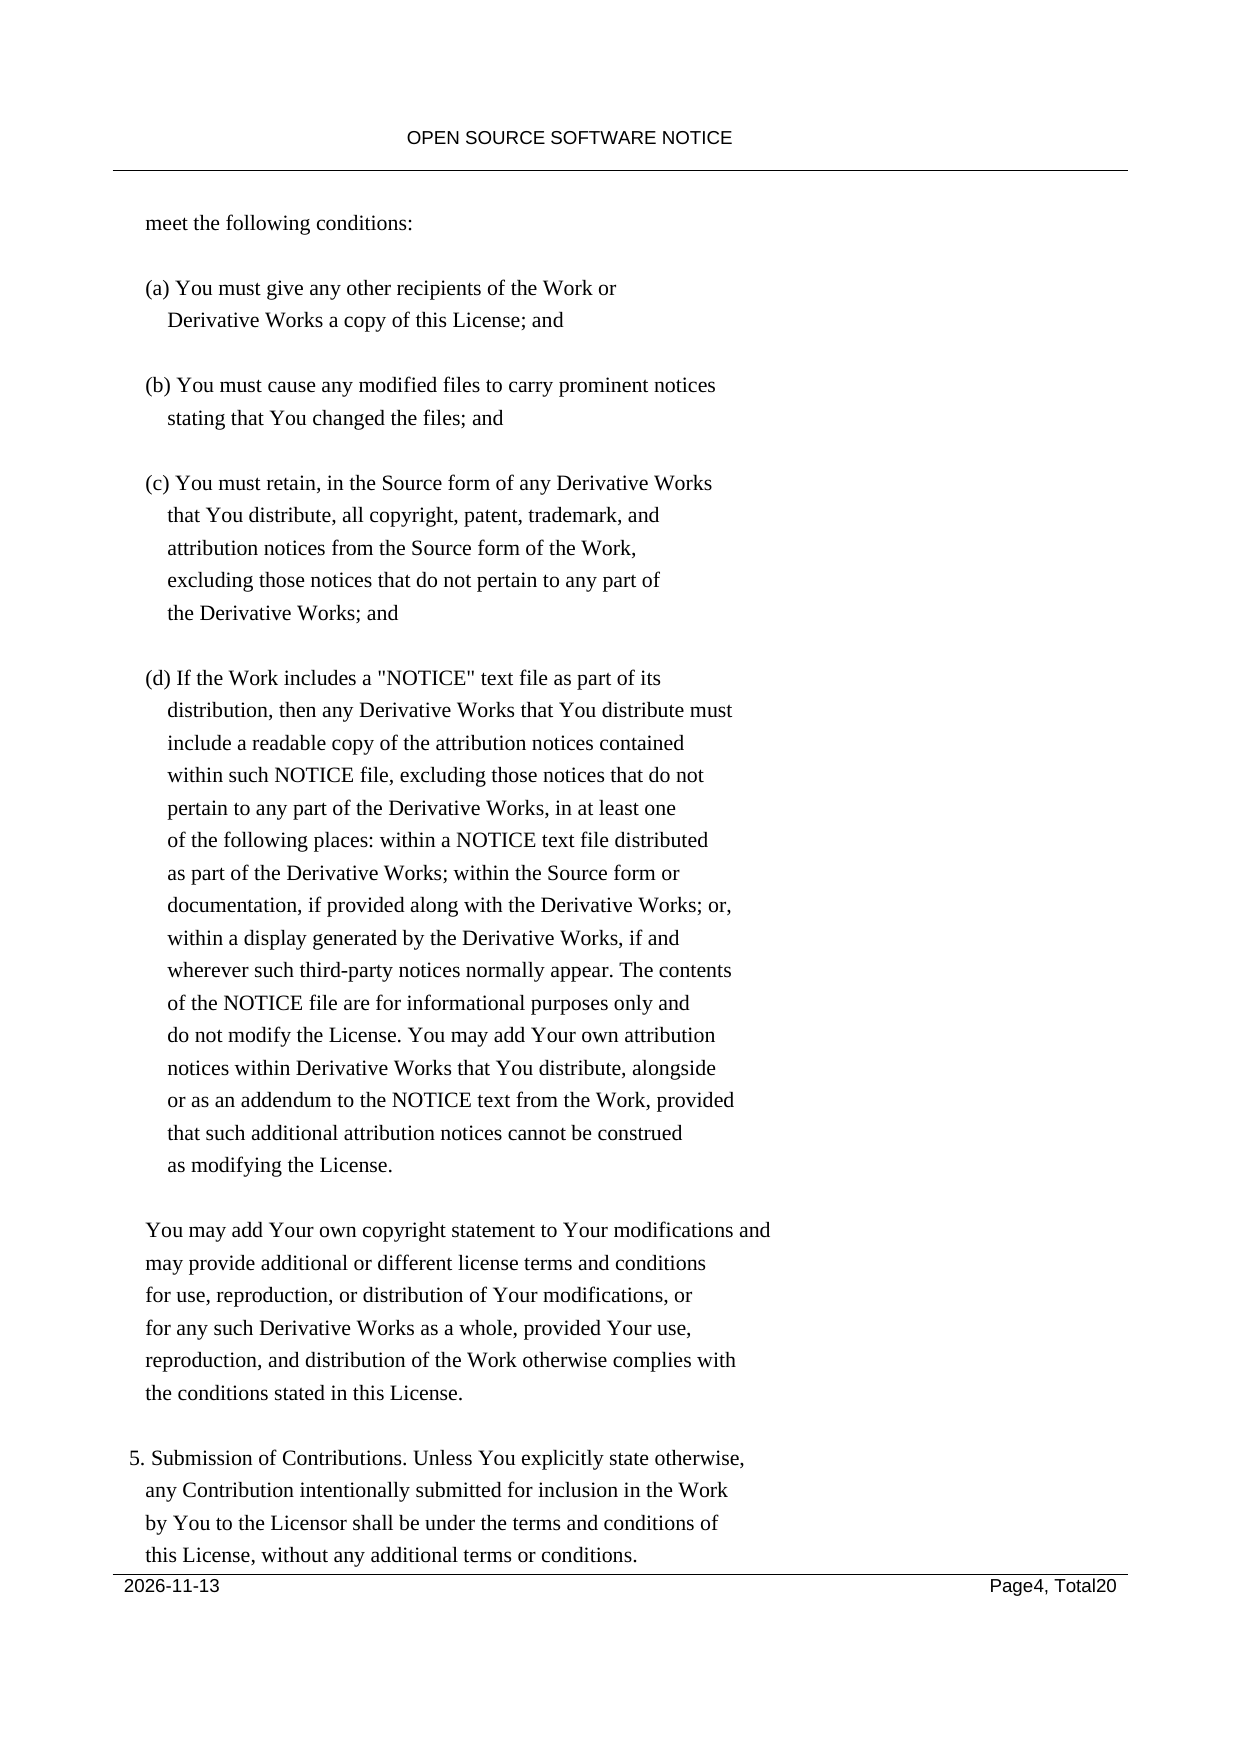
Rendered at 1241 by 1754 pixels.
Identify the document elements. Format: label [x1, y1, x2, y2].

text [112, 206, 1128, 1571]
